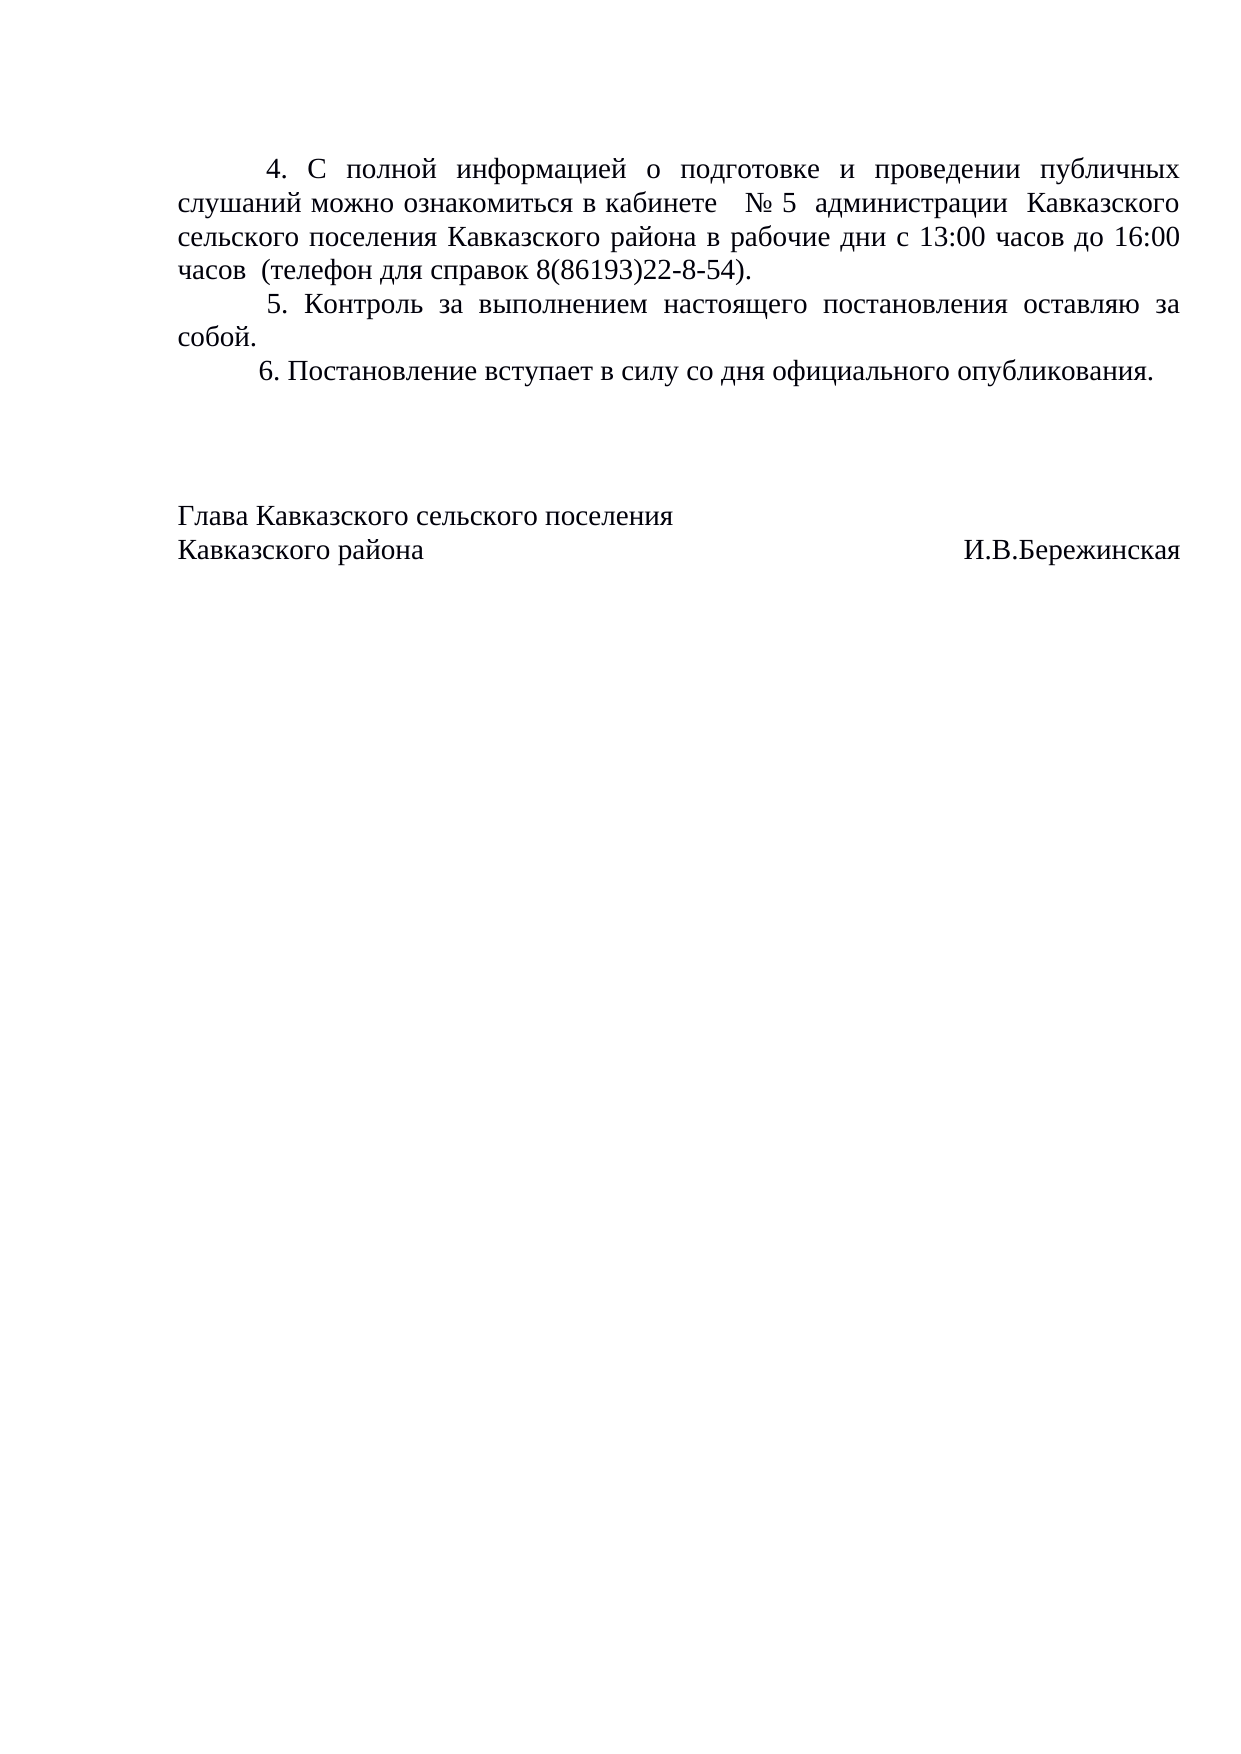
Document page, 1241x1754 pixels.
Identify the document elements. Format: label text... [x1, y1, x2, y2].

text 5. Контроль за выполнением настоящего постановления оставляю за собой. [177, 286, 1181, 353]
text 4. С полной информацией о подготовке и проведении публичных слушаний можно ознакомиться в кабинете № 5 администрации Кавказского сельского поселения Кавказского района в рабочие дни с 13:00 часов до 16:00 часов (телефон для справок 8(86193)22-8-54). [177, 152, 1181, 286]
text Глава Кавказского сельского поселения [177, 498, 1181, 532]
text 6. Постановление вступает в силу со дня официального опубликования. [177, 353, 1181, 386]
text Кавказского района И.В.Бережинская [177, 532, 1181, 566]
